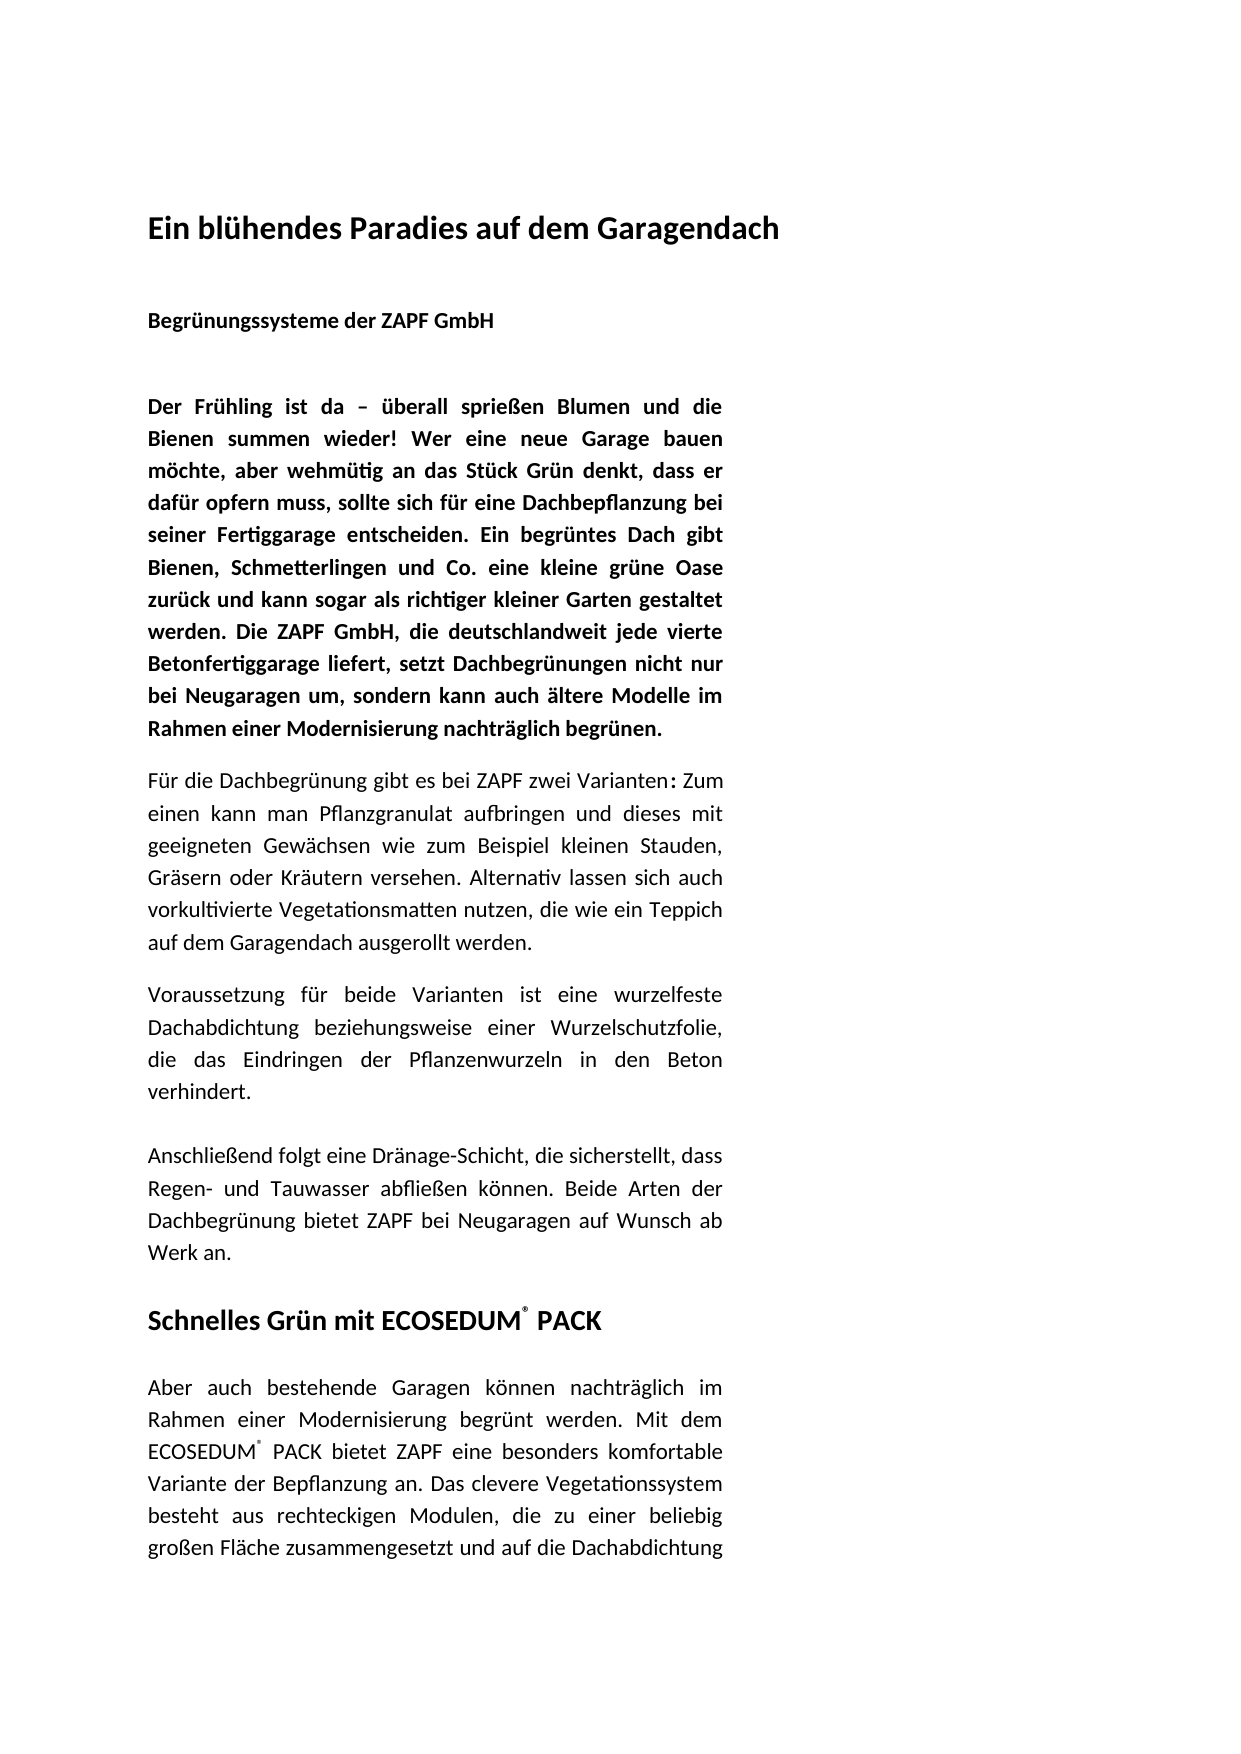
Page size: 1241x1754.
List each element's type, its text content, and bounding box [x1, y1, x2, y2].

subtitle Ein blühendes Paradies auf dem Garagendach [148, 207, 842, 247]
subtitle Schnelles Grün mit ECOSEDUM® PACK [148, 1302, 724, 1338]
subtitle Begrünungssysteme der ZAPF GmbH [148, 307, 842, 334]
text Für die Dachbegrünung gibt es bei ZAPF zwei Varianten: Zum einen kann man Pflanzgranulat aufbringen und dieses mit geeigneten Gewächsen wie zum Beispiel kleinen Stauden, Gräsern oder Kräutern versehen. Alternativ lassen sich auch vorkultivierte Vegetationsmatten nutzen, die wie ein Teppich auf dem Garagendach ausgerollt werden. [148, 767, 724, 956]
text Anschließend folgt eine Dränage-Schicht, die sicherstellt, dass Regen- und Tauwasser abfließen können. Beide Arten der Dachbegrünung bietet ZAPF bei Neugaragen auf Wunsch ab Werk an. [148, 1142, 724, 1266]
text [148, 1373, 724, 1562]
text Voraussetzung für beide Varianten ist eine wurzelfeste Dachabdichtung beziehungsweise einer Wurzelschutzfolie, die das Eindringen der Pflanzenwurzeln in den Beton verhindert. [148, 981, 724, 1105]
text Der Frühling ist da – überall sprießen Blumen und die Bienen summen wieder! Wer eine neue Garage bauen möchte, aber wehmütig an das Stück Grün denkt, dass er dafür opfern muss, sollte sich für eine Dachbepflanzung bei seiner Fertiggarage entscheiden. Ein begrüntes Dach gibt Bienen, Schmetterlingen und Co. eine kleine grüne Oase zurück und kann sogar als richtiger kleiner Garten gestaltet werden. Die ZAPF GmbH, die deutschlandweit jede vierte Betonfertiggarage liefert, setzt Dachbegrünungen nicht nur bei Neugaragen um, sondern kann auch ältere Modelle im Rahmen einer Modernisierung nachträglich begrünen. [148, 392, 724, 742]
